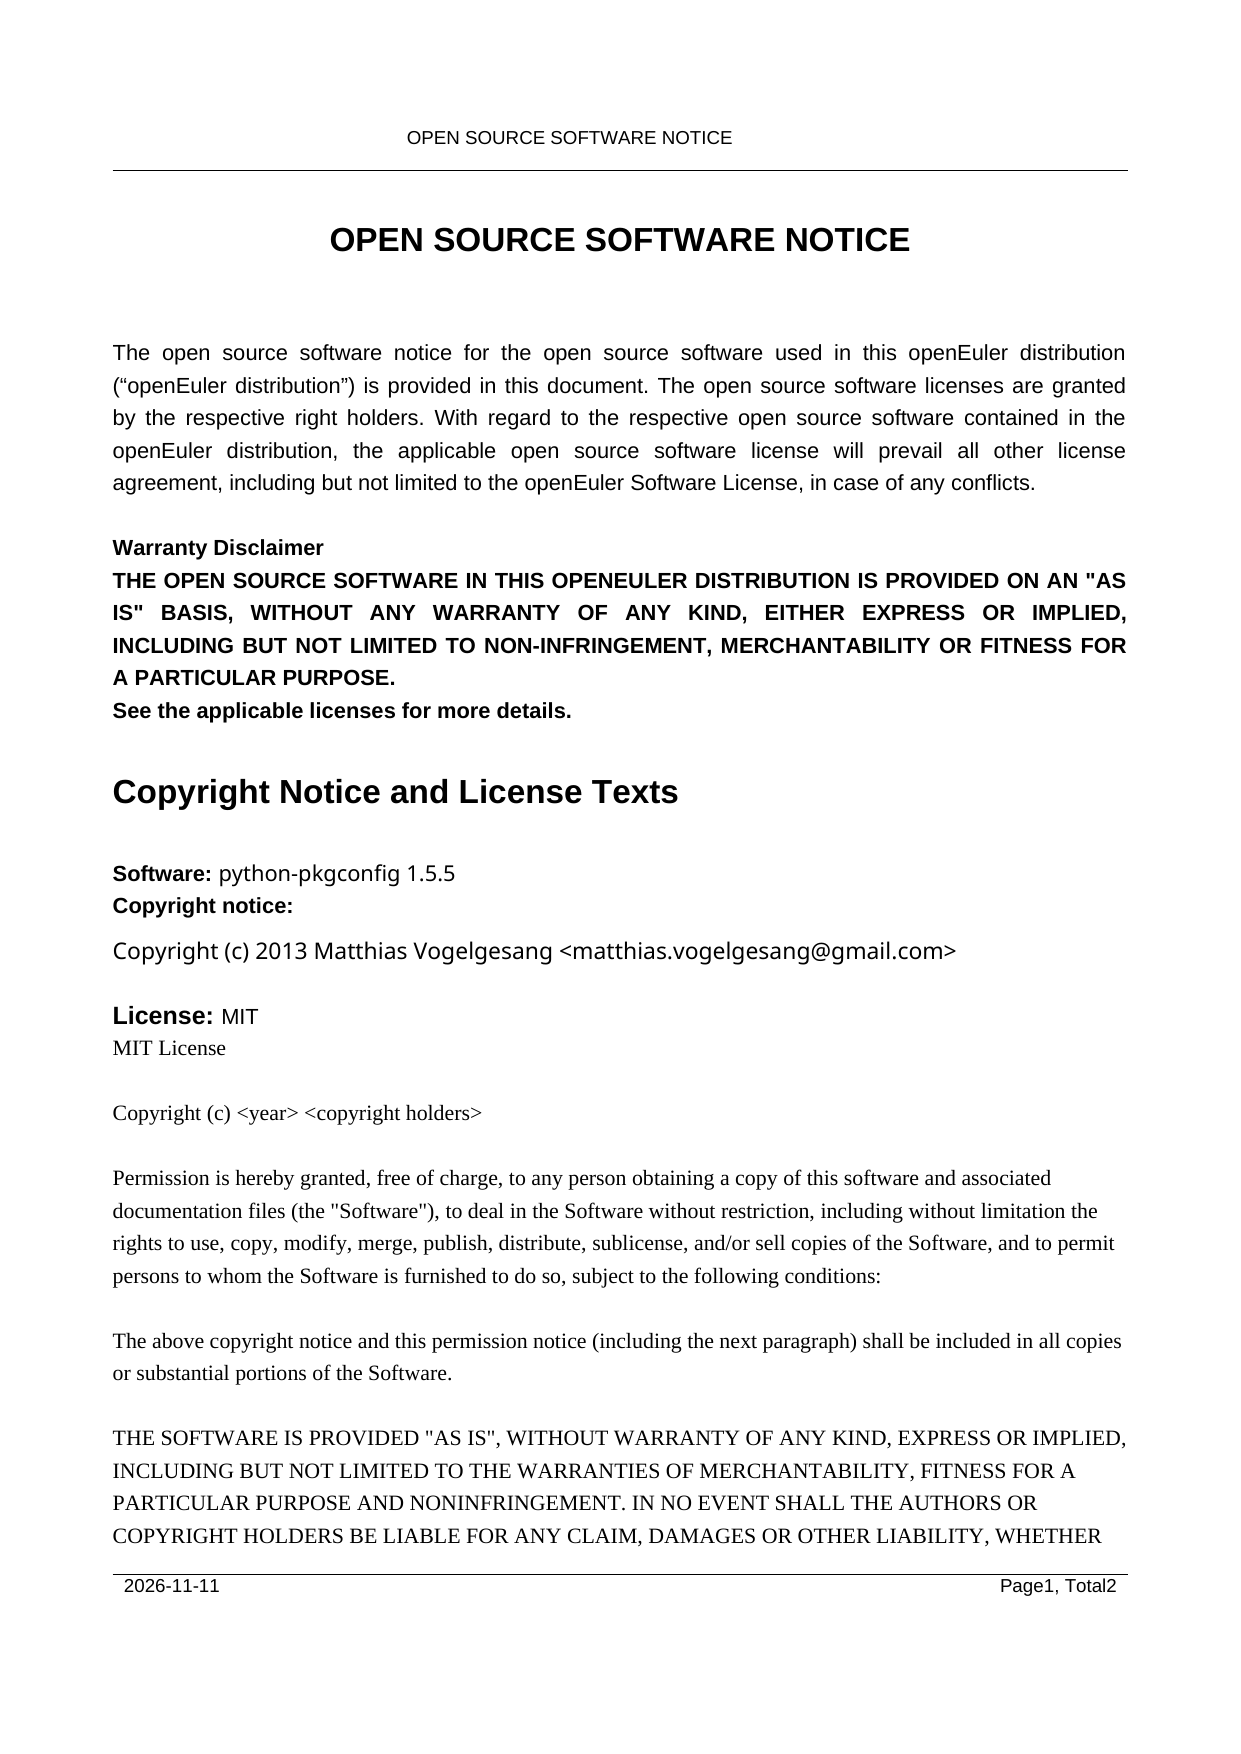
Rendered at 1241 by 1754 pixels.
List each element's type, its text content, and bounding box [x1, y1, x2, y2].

text Warranty Disclaimer [112, 531, 1128, 564]
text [112, 1031, 1128, 1551]
text OPEN SOURCE SOFTWARE NOTICE [112, 206, 1128, 271]
text THE OPEN SOURCE SOFTWARE IN THIS OPENEULER DISTRIBUTION IS PROVIDED ON AN "AS IS" BASIS, WITHOUT ANY WARRANTY OF ANY KIND, EITHER EXPRESS OR IMPLIED, INCLUDING BUT NOT LIMITED TO NON-INFRINGEMENT, MERCHANTABILITY OR FITNESS FOR A PARTICULAR PURPOSE. See the applicable licenses for more details. [112, 564, 1128, 726]
text The open source software notice for the open source software used in this openEuler distribution (“openEuler distribution”) is provided in this document. The open source software licenses are granted by the respective right holders. With regard to the respective open source software contained in the openEuler distribution, the applicable open source software license will prevail all other license agreement, including but not limited to the openEuler Software License, in case of any conflicts. [112, 336, 1128, 499]
text Copyright (c) 2013 Matthias Vogelgesang <matthias.vogelgesang@gmail.com> [112, 934, 1128, 999]
text License: MIT [112, 999, 1128, 1031]
title Software: python-pkgconfig 1.5.5 [112, 856, 1128, 889]
text Copyright notice: [112, 889, 1128, 921]
text Copyright Notice and License Texts [112, 759, 1128, 824]
